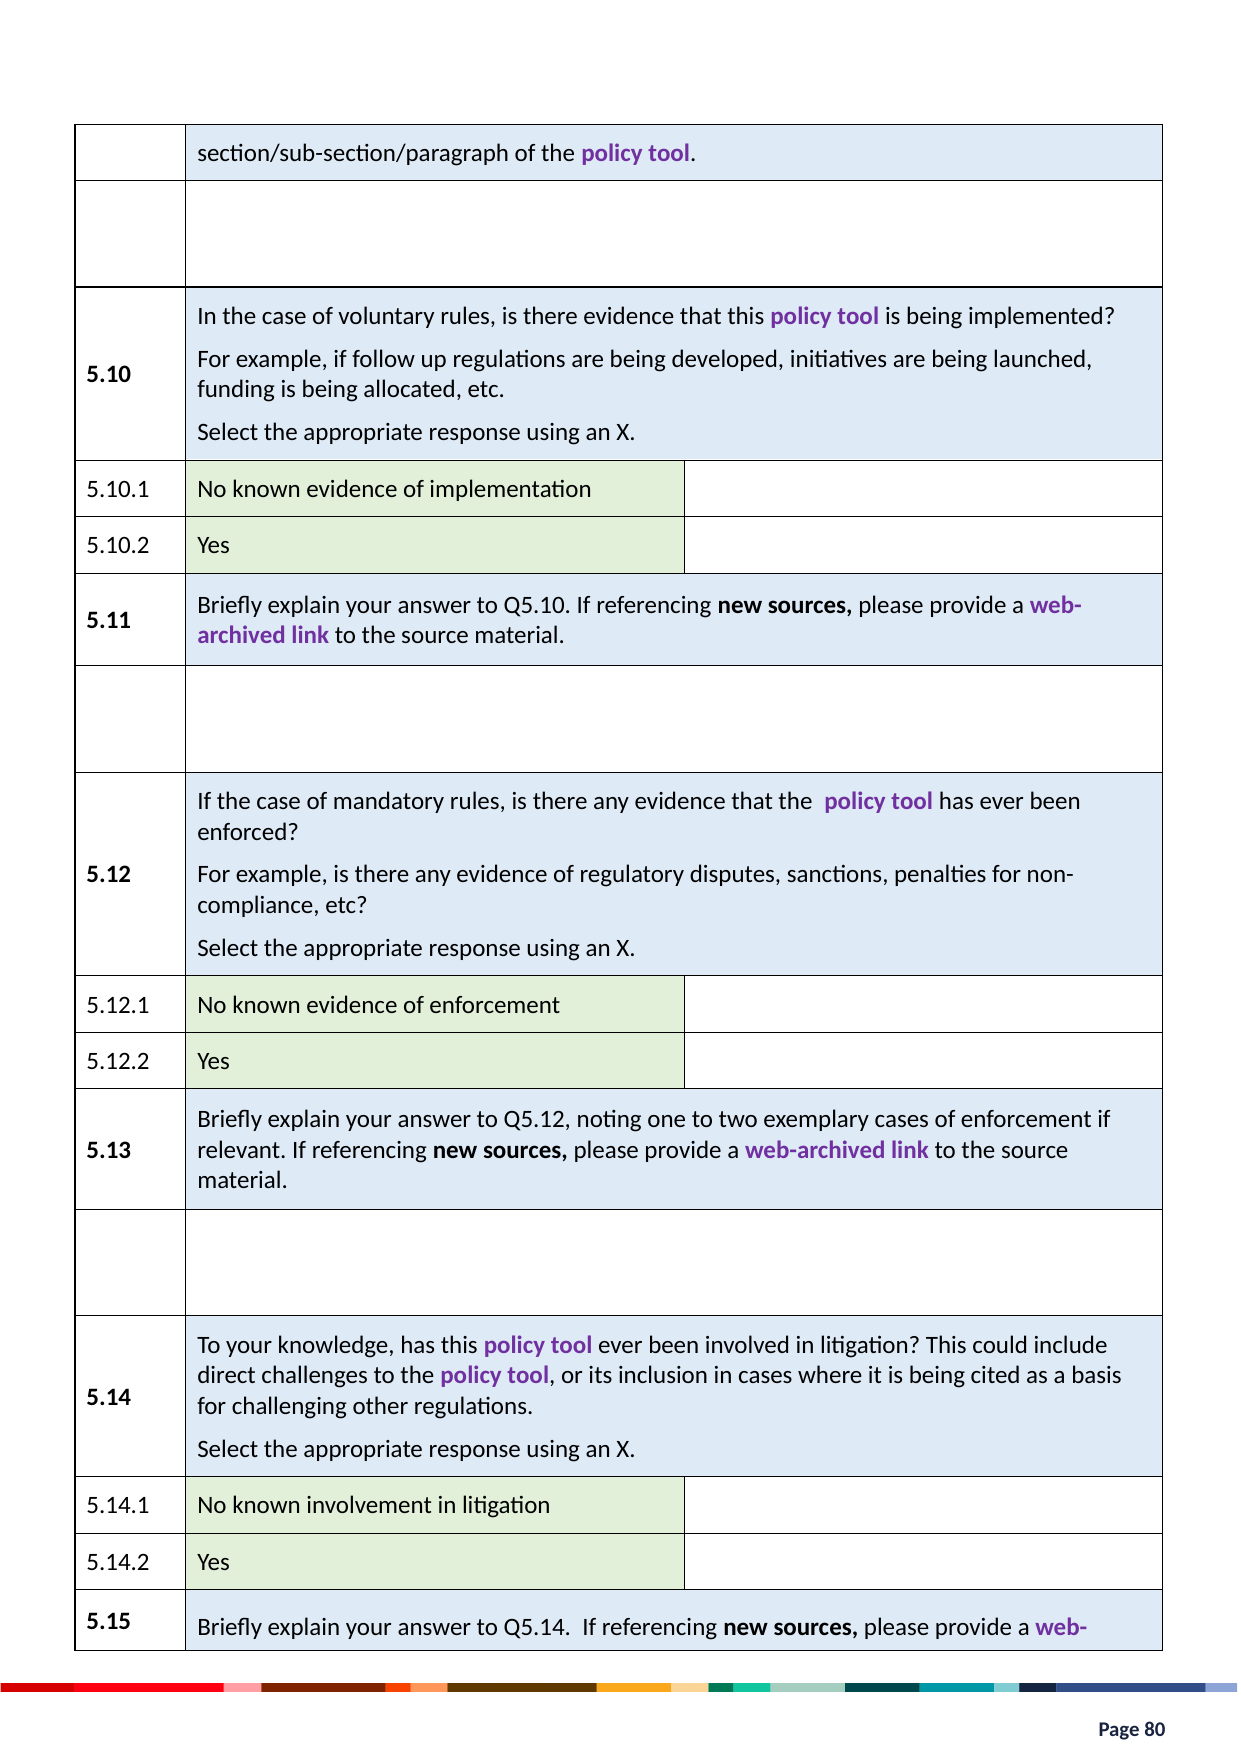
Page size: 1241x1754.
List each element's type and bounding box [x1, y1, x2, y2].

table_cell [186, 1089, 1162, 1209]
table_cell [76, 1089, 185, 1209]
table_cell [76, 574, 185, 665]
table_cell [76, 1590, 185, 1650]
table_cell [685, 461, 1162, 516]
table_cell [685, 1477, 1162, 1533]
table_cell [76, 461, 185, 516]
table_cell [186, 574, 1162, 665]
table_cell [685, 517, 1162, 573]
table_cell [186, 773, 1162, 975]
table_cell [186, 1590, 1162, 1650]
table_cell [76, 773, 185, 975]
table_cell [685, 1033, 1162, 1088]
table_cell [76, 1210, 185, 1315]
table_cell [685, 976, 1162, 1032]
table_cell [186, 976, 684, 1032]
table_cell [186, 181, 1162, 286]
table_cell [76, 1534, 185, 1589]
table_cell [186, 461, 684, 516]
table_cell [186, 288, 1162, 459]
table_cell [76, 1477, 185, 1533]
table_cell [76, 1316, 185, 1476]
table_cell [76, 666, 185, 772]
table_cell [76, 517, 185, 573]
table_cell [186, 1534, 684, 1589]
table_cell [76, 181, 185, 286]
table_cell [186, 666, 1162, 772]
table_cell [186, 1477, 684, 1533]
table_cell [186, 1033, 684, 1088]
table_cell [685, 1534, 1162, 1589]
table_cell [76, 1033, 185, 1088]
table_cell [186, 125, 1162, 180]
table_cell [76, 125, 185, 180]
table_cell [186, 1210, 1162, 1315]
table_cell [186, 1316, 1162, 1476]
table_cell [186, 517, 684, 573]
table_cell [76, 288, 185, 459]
picture [0, 1683, 1236, 1692]
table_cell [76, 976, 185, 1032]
